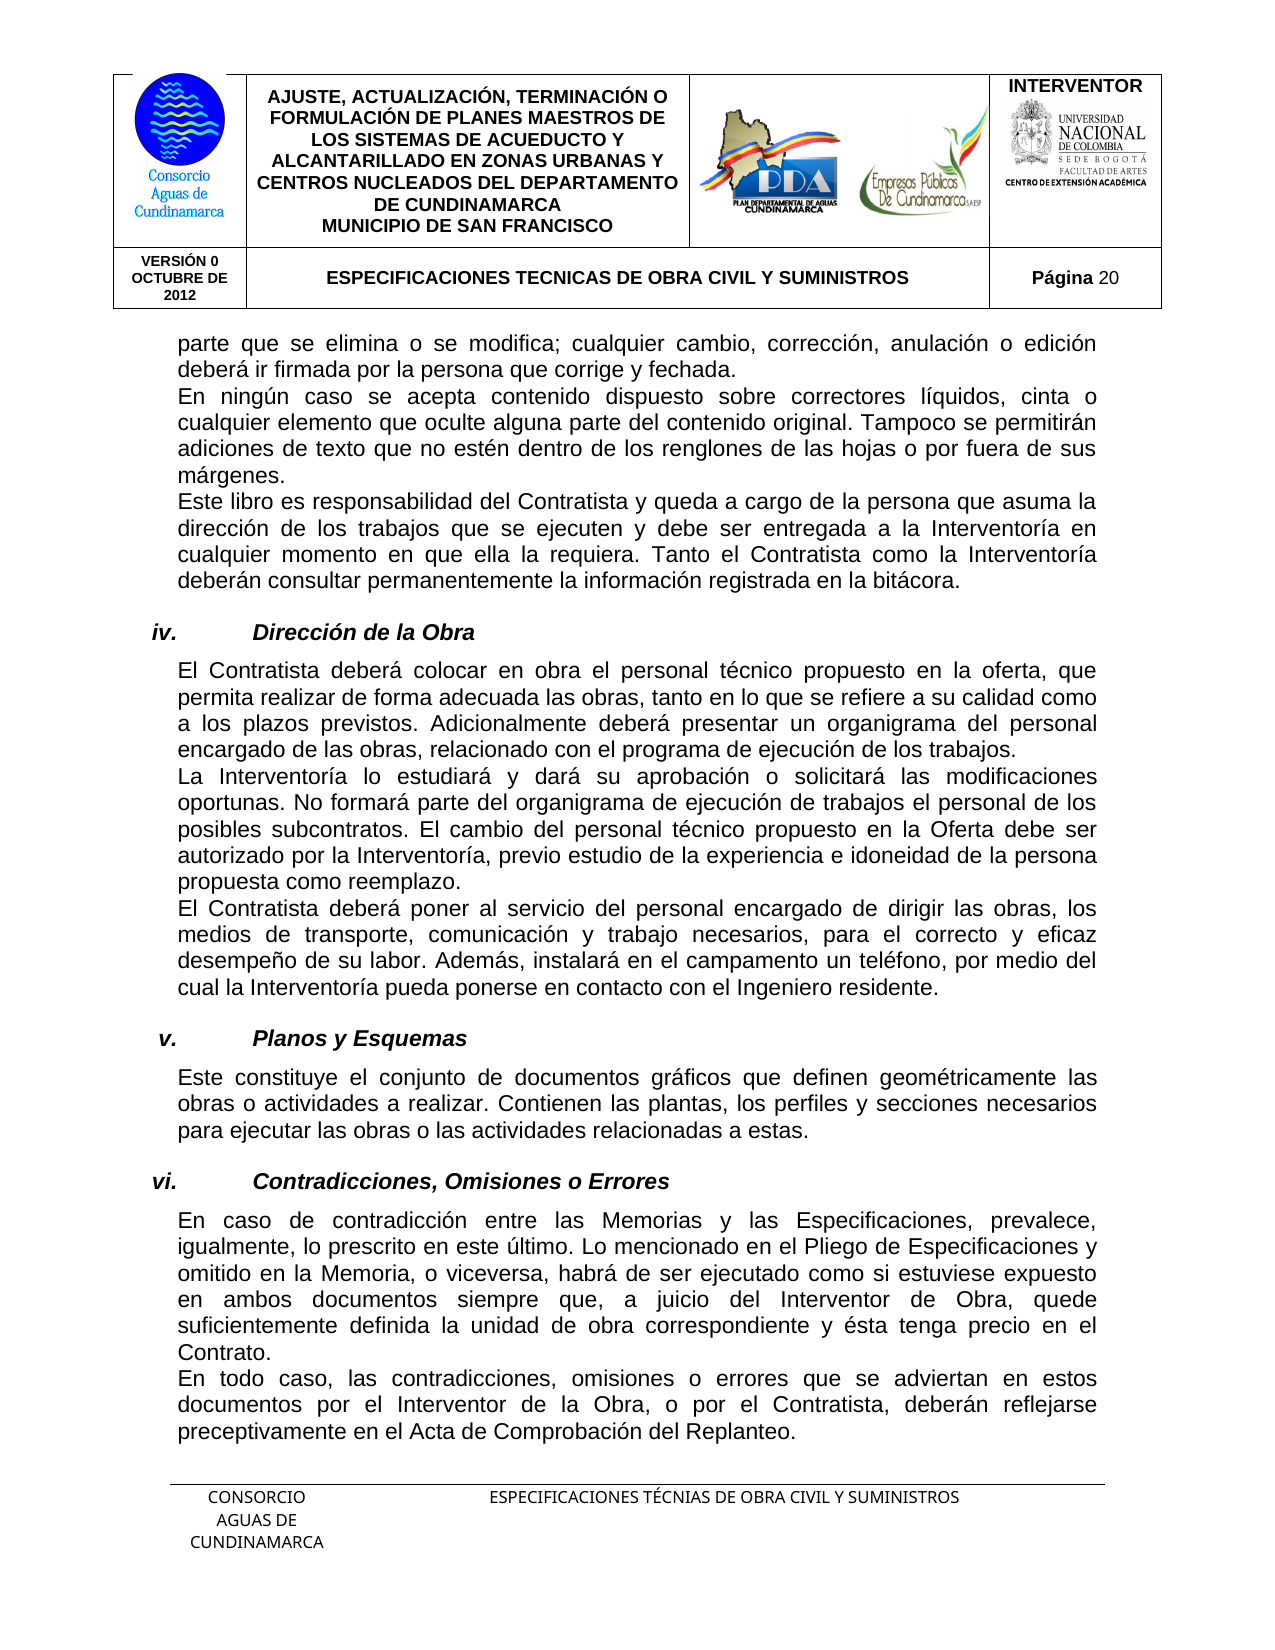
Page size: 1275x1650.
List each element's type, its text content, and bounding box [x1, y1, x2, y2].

picture [699, 108, 841, 214]
text El Contratista deberá colocar en obra el personal técnico propuesto en la oferta, que permita realizar de forma adecuada las obras, tanto en lo que se refiere a su calidad como a los plazos previstos. Adicionalmente deberá presentar un organigrama del personal encargado de las obras, relacionado con el programa de ejecución de los trabajos. [177, 657, 1098, 763]
picture [132, 73, 227, 218]
text En caso de contradicción entre las Memorias y las Especificaciones, prevalece, igualmente, lo prescrito en este último. Lo mencionado en el Pliego de Especificaciones y omitido en la Memoria, o viceversa, habrá de ser ejecutado como si estuviese expuesto en ambos documentos siempre que, a juicio del Interventor de Obra, quede suficientemente definida la unidad de obra correspondiente y ésta tenga precio en el Contrato. [177, 1207, 1098, 1365]
picture [858, 105, 990, 217]
subtitle Dirección de la Obra [177, 618, 1098, 645]
text Este constituye el conjunto de documentos gráficos que definen geométricamente las obras o actividades a realizar. Contienen las plantas, los perfiles y secciones necesarios para ejecutar las obras o las actividades relacionadas a estas. [177, 1064, 1098, 1143]
text En ningún caso se acepta contenido dispuesto sobre correctores líquidos, cinta o cualquier elemento que oculte alguna parte del contenido original. Tampoco se permitirán adiciones de texto que no estén dentro de los renglones de las hojas o por fuera de sus márgenes. [177, 383, 1098, 488]
subtitle Contradicciones, Omisiones o Errores [177, 1168, 1098, 1194]
text Este libro es responsabilidad del Contratista y queda a cargo de la persona que asuma la dirección de los trabajos que se ejecuten y debe ser entregada a la Interventoría en cualquier momento en que ella la requiera. Tanto el Contratista como la Interventoría deberán consultar permanentemente la información registrada en la bitácora. [177, 488, 1098, 593]
picture [1001, 96, 1150, 188]
text En todo caso, las contradicciones, omisiones o errores que se adviertan en estos documentos por el Interventor de la Obra, o por el Contratista, deberán reflejarse preceptivamente en el Acta de Comprobación del Replanteo. [177, 1365, 1098, 1444]
subtitle Planos y Esquemas [177, 1025, 1098, 1051]
text La Interventoría lo estudiará y dará su aprobación o solicitará las modificaciones oportunas. No formará parte del organigrama de ejecución de trabajos el personal de los posibles subcontratos. El cambio del personal técnico propuesto en la Oferta debe ser autorizado por la Interventoría, previo estudio de la experiencia e idoneidad de la persona propuesta como reemplazo. [177, 763, 1098, 894]
text El Contratista deberá poner al servicio del personal encargado de dirigir las obras, los medios de transporte, comunicación y trabajo necesarios, para el correcto y eficaz desempeño de su labor. Además, instalará en el campamento un teléfono, por medio del cual la Interventoría pueda ponerse en contacto con el Ingeniero residente. [177, 894, 1098, 1000]
